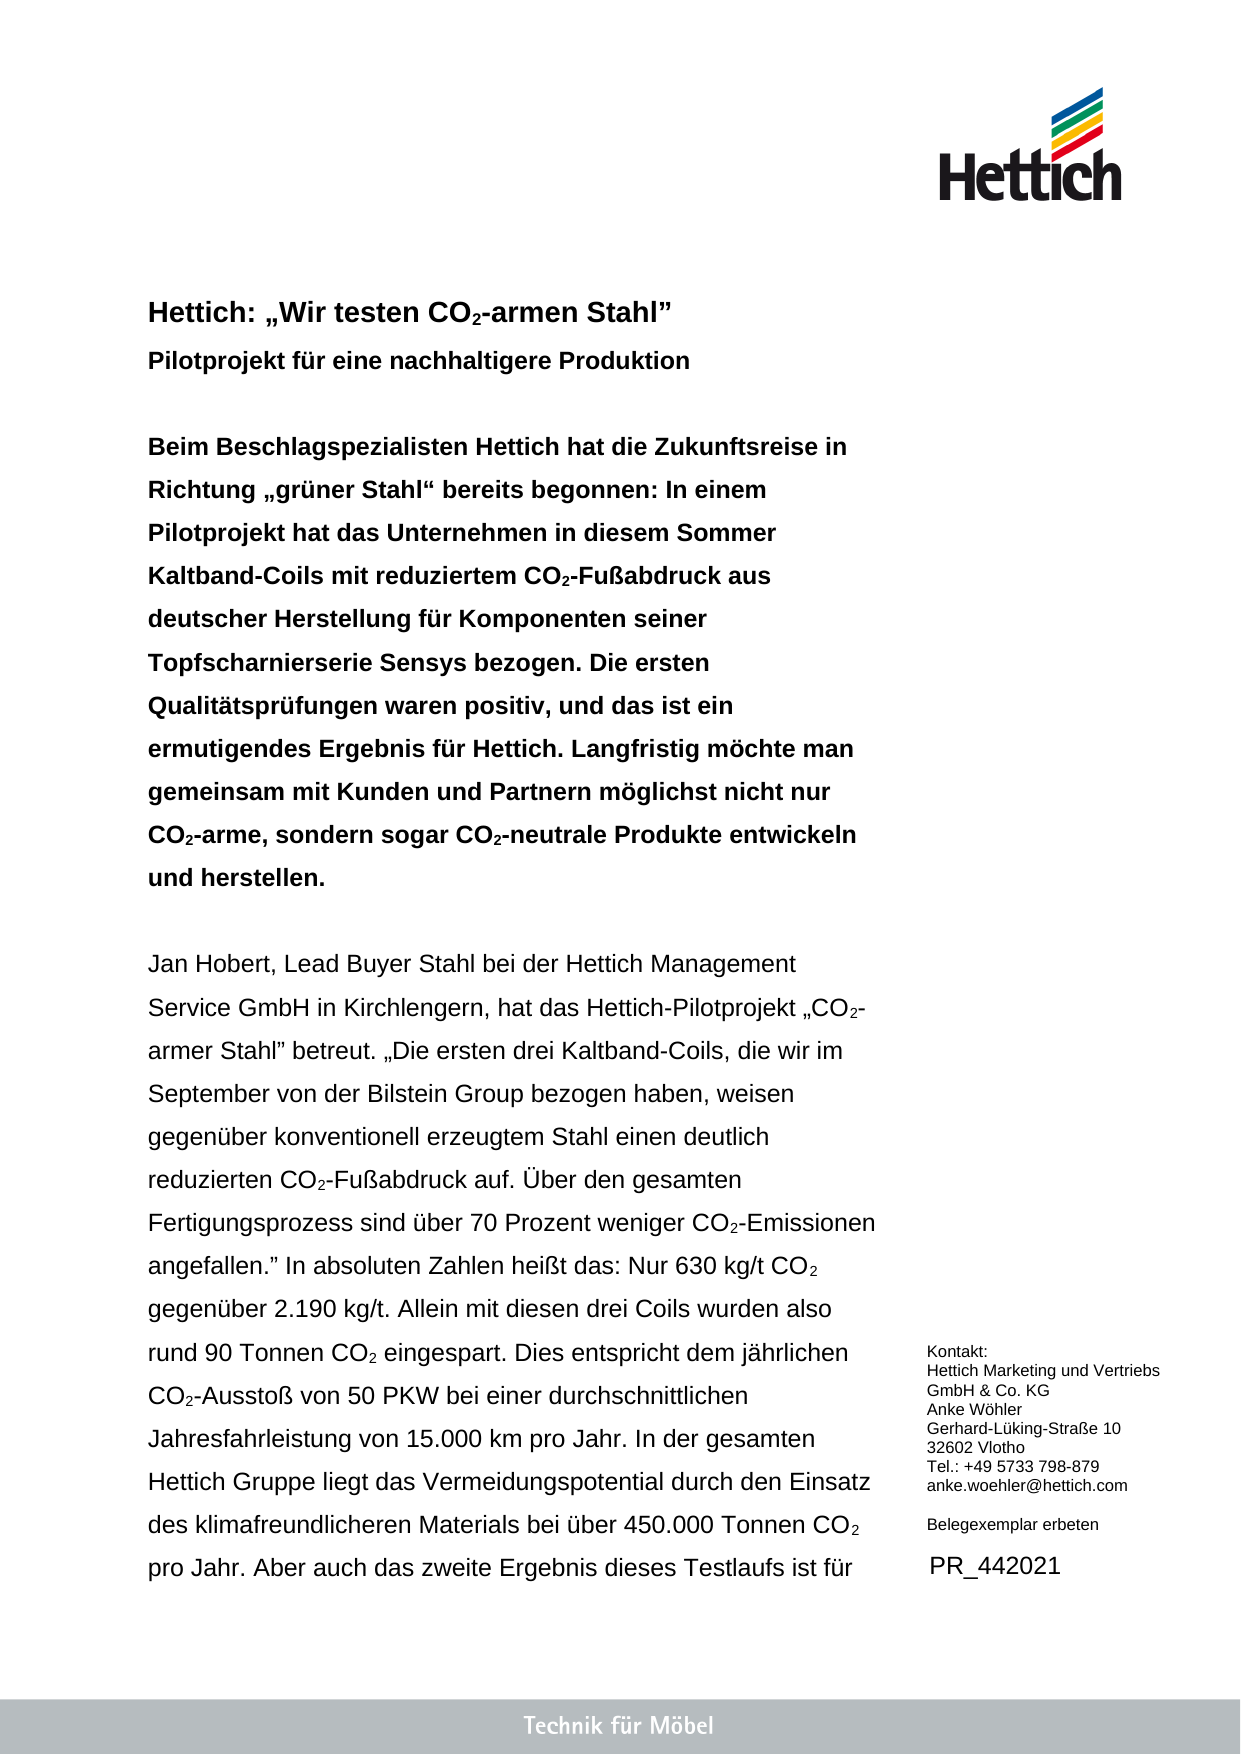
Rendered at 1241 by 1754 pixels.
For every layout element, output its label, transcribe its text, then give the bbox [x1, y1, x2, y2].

text Beim Beschlagspezialisten Hettich hat die Zukunftsreise in Richtung „grüner Stahl“ bereits begonnen: In einem Pilotprojekt hat das Unternehmen in diesem Sommer Kaltband-Coils mit reduziertem CO2-Fußabdruck aus deutscher Herstellung für Komponenten seiner Topfscharnierserie Sensys bezogen. Die ersten Qualitätsprüfungen waren positiv, und das ist ein ermutigendes Ergebnis für Hettich. Langfristig möchte man gemeinsam mit Kunden und Partnern möglichst nicht nur CO2-arme, sondern sogar CO2-neutrale Produkte entwickeln und herstellen. [148, 432, 886, 892]
picture [0, 1636, 1241, 1754]
text Hettich: „Wir testen CO2-armen Stahl” [148, 295, 886, 329]
picture [0, 6, 1241, 263]
text Pilotprojekt für eine nachhaltigere Produktion [148, 346, 886, 374]
